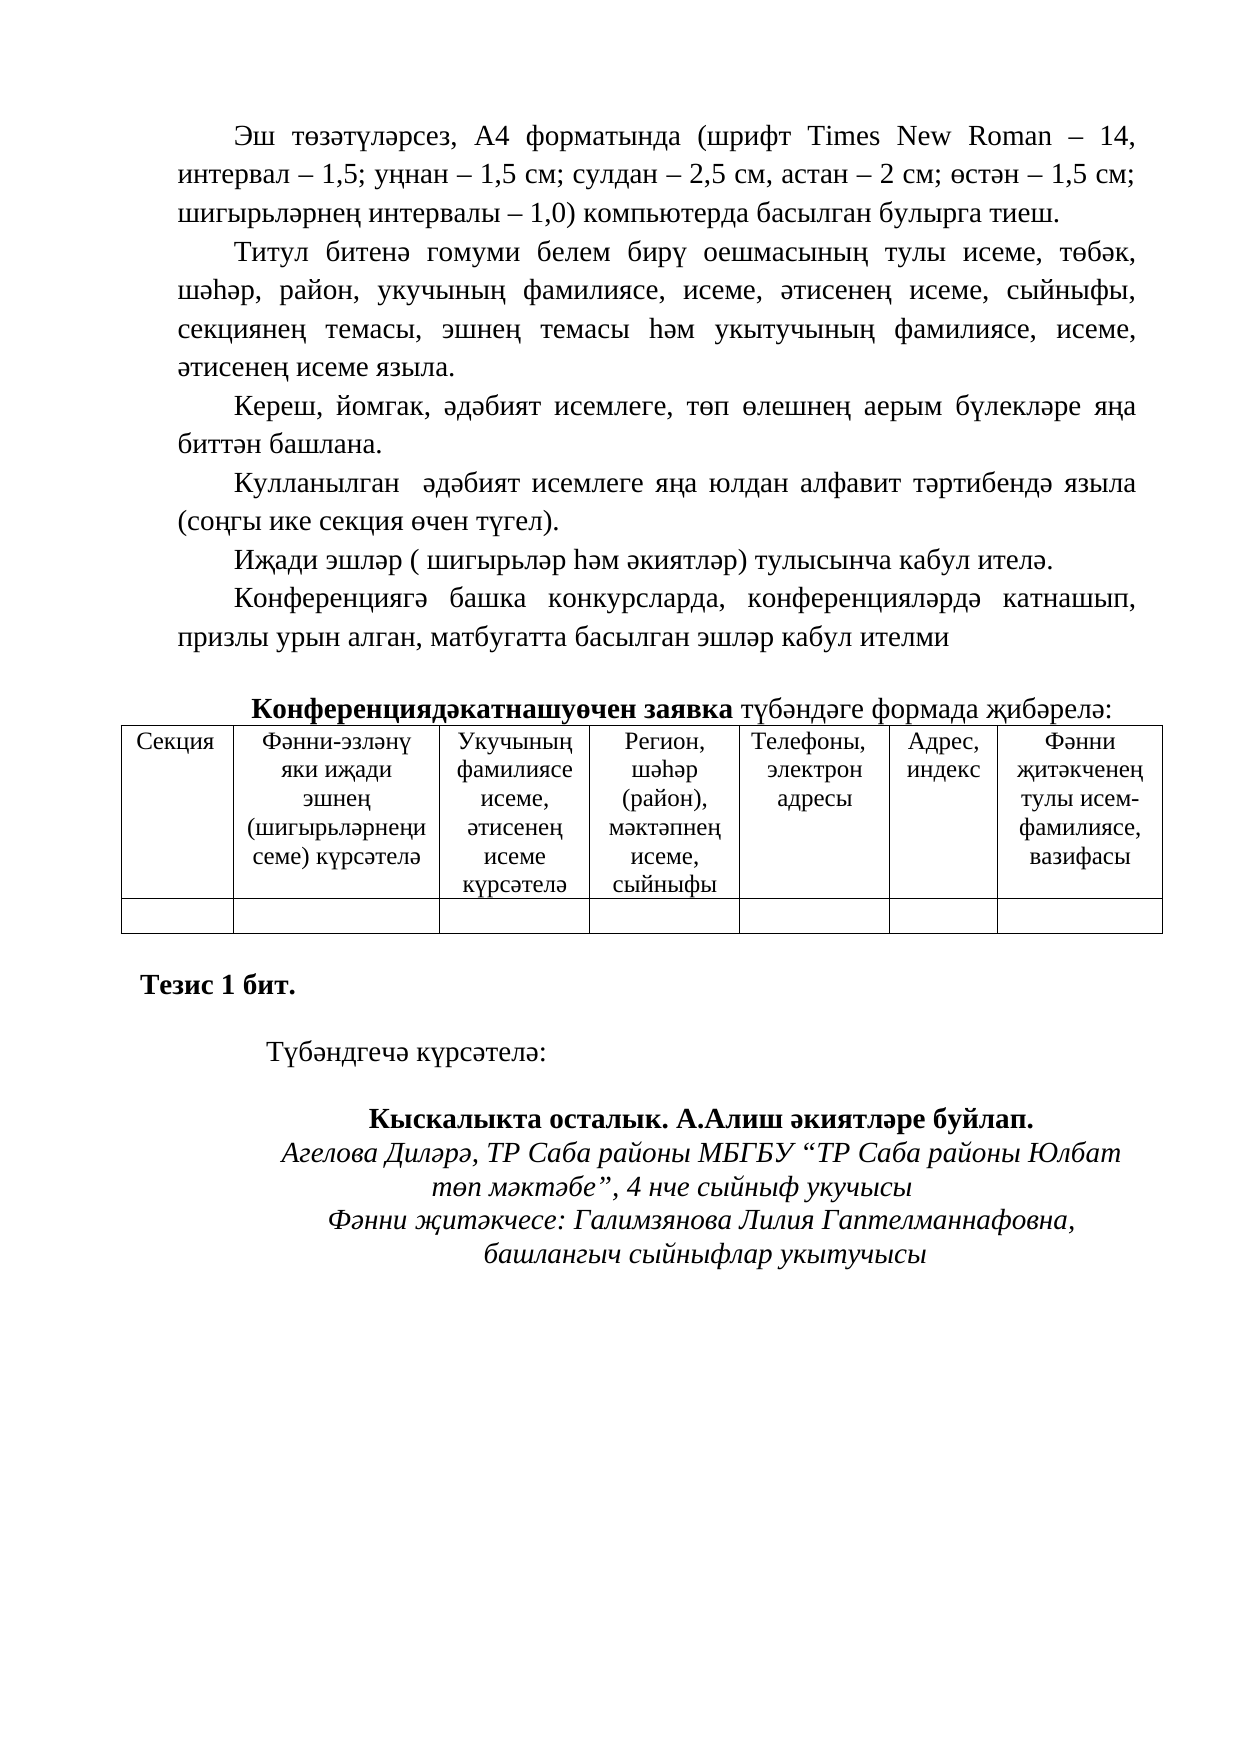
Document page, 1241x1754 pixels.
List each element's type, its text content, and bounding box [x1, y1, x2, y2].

table_header Адрес, индекс [890, 726, 997, 898]
text башлангыч сыйныфлар укытучысы [207, 1236, 1137, 1269]
text Тезис 1 бит. [140, 967, 1137, 1001]
text Иҗади эшләр ( шигырьләр һәм әкиятләр) тулысынча кабул ителә. [177, 542, 1137, 576]
text Түбәндгечә күрсәтелә: [207, 1034, 1137, 1068]
table_header Секция [122, 726, 233, 898]
text Кереш, йомгак, әдәбият исемлеге, төп өлешнең аерым бүлекләре яңа биттән башлана. [177, 388, 1137, 460]
table_cell [998, 899, 1162, 933]
table_header Укучының фамилиясе исеме, әтисенең исеме күрсәтелә [440, 726, 589, 898]
table_header Регион, шәһәр (район), мәктәпнең исеме, сыйныфы [590, 726, 739, 898]
table_cell [590, 899, 739, 933]
text Кулланылган әдәбият исемлеге яңа юлдан алфавит тәртибендә языла (соңгы ике секция өчен түгел). [177, 465, 1137, 537]
table_cell [890, 899, 997, 933]
table_header Фәнни-эзләнү яки иҗади эшнең (шигырьләрнеңисеме) күрсәтелә [234, 726, 439, 898]
text Эш төзәтүләрсез, А4 форматында (шрифт Times New Roman – 14, интервал – 1,5; уңнан – 1,5 см; сулдан – 2,5 см, астан – 2 см; өстән – 1,5 см; шигырьләрнең интервалы – 1,0) компьютерда басылган булырга тиеш. [177, 118, 1137, 229]
text Фәнни җитәкчесе: Галимзянова Лилия Гаптелманнафовна, [207, 1202, 1137, 1236]
table_header Телефоны, электрон адресы [740, 726, 889, 898]
text Кыскалыкта осталык. А.Алиш әкиятләре буйлап. [207, 1102, 1137, 1135]
table_cell [234, 899, 439, 933]
text Конференциягә башка конкурсларда, конференцияләрдә катнашып, призлы урын алган, матбугатта басылган эшләр кабул ителми [177, 581, 1137, 653]
table_cell [440, 899, 589, 933]
text Конференциядәкатнашуөчен заявка түбәндәге формада җибәрелә: [177, 691, 1137, 725]
table_header Фәнни җитәкченең тулы исем-фамилиясе, вазифасы [998, 726, 1162, 898]
table_cell [740, 899, 889, 933]
table_cell [122, 899, 233, 933]
text Агелова Диләрә, ТР Саба районы МБГБУ “ТР Саба районы Юлбат төп мәктәбе”, 4 нче сыйныф укучысы [207, 1135, 1137, 1202]
text Титул битенә гомуми белем бирү оешмасының тулы исеме, төбәк, шәһәр, район, укучының фамилиясе, исеме, әтисенең исеме, сыйныфы, секциянең темасы, эшнең темасы һәм укытучының фамилиясе, исеме, әтисенең исеме языла. [177, 234, 1137, 383]
